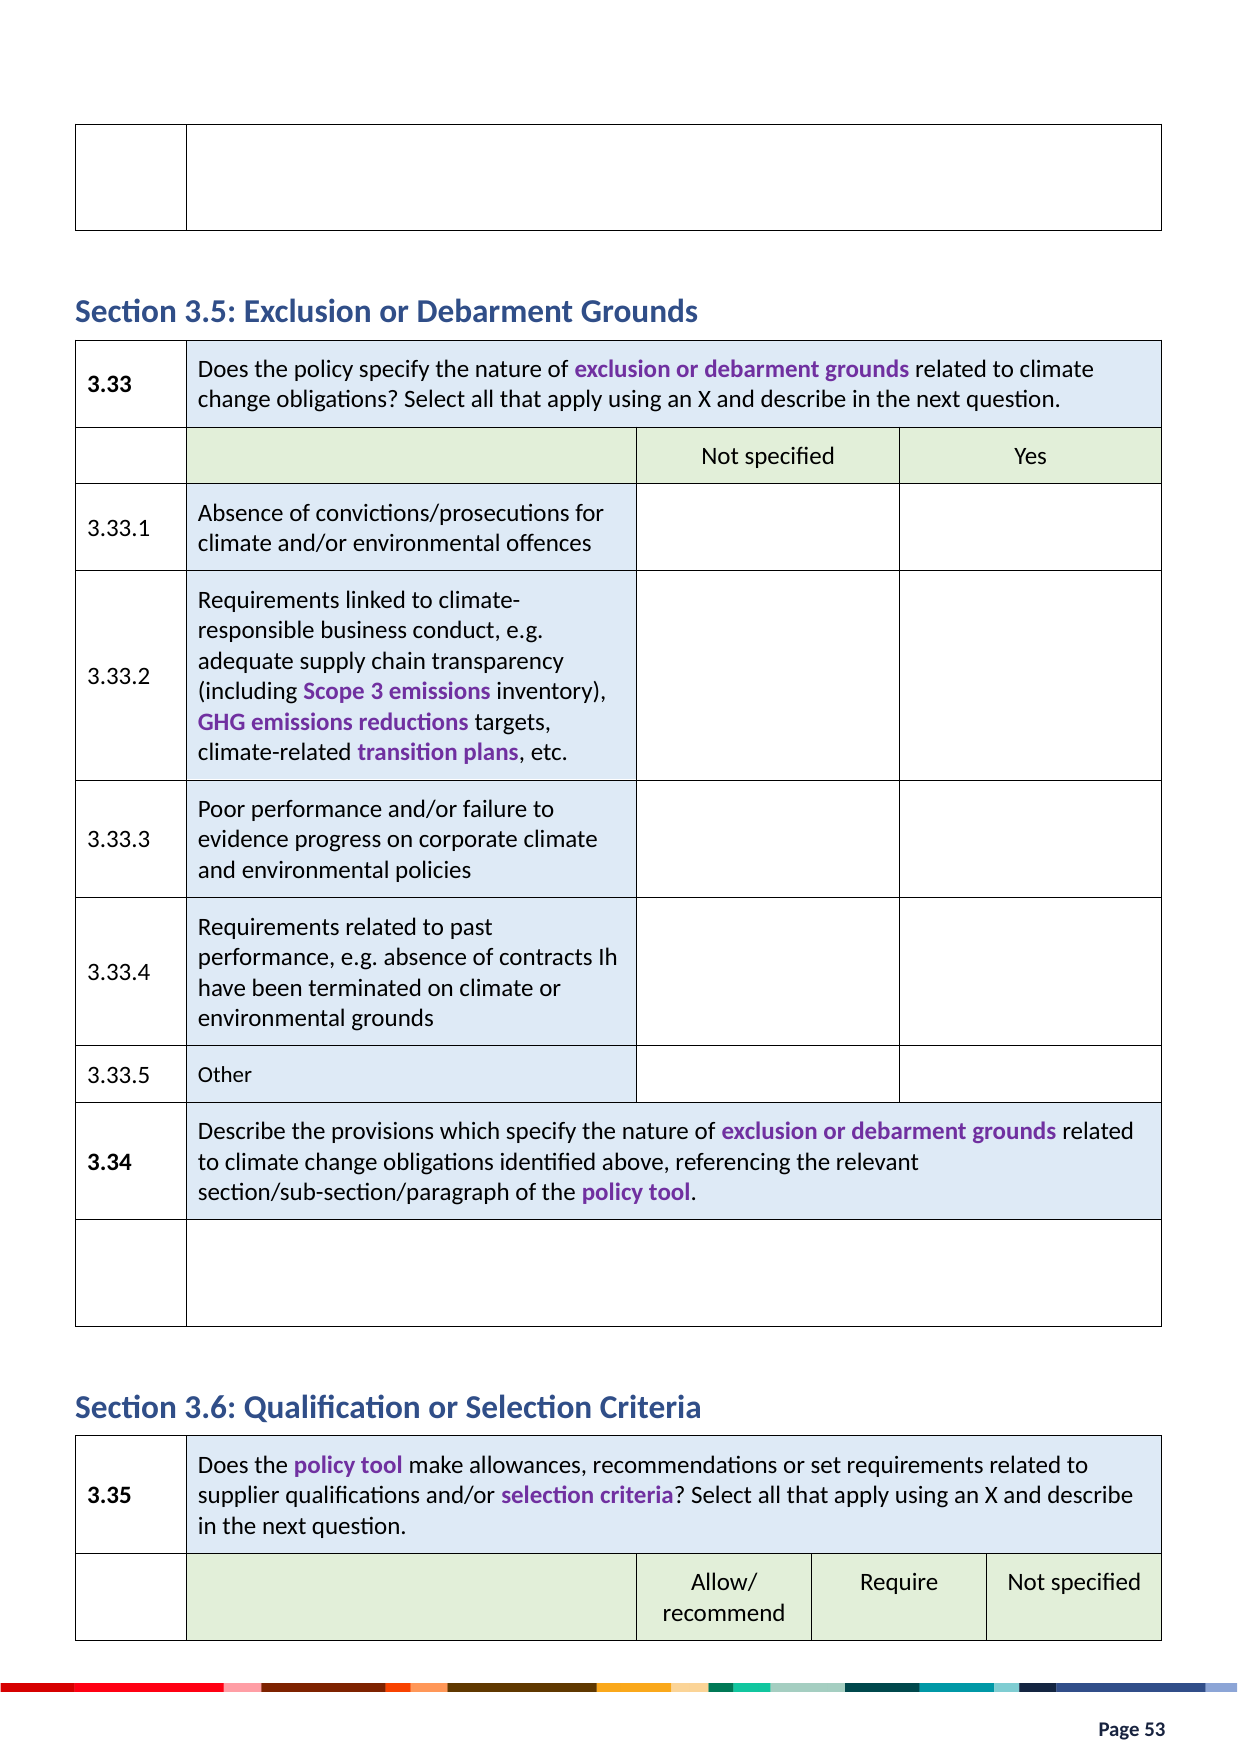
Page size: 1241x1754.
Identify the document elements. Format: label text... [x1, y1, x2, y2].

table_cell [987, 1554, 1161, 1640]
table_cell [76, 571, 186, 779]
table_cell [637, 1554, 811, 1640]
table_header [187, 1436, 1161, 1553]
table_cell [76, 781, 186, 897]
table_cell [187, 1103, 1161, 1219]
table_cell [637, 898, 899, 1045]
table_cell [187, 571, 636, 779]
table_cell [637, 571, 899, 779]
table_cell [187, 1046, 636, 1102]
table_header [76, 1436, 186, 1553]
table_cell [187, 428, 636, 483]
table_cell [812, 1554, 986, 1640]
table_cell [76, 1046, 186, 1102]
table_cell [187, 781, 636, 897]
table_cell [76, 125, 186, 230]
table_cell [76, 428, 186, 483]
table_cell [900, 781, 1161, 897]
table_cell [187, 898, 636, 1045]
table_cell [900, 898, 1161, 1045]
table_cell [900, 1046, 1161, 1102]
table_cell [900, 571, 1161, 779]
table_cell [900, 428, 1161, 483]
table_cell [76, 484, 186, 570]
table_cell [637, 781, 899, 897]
subtitle Section 3.5: Exclusion or Debarment Grounds [75, 291, 1165, 331]
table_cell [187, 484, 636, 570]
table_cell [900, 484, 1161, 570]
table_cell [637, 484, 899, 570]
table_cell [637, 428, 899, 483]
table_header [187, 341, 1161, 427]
subtitle Section 3.6: Qualification or Selection Criteria [75, 1386, 1165, 1427]
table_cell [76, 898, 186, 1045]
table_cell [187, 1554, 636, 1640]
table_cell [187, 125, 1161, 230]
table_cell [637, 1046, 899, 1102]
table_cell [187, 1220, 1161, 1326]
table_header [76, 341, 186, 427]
picture [0, 1683, 1236, 1692]
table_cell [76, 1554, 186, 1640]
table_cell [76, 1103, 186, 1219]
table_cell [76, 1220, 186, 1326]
